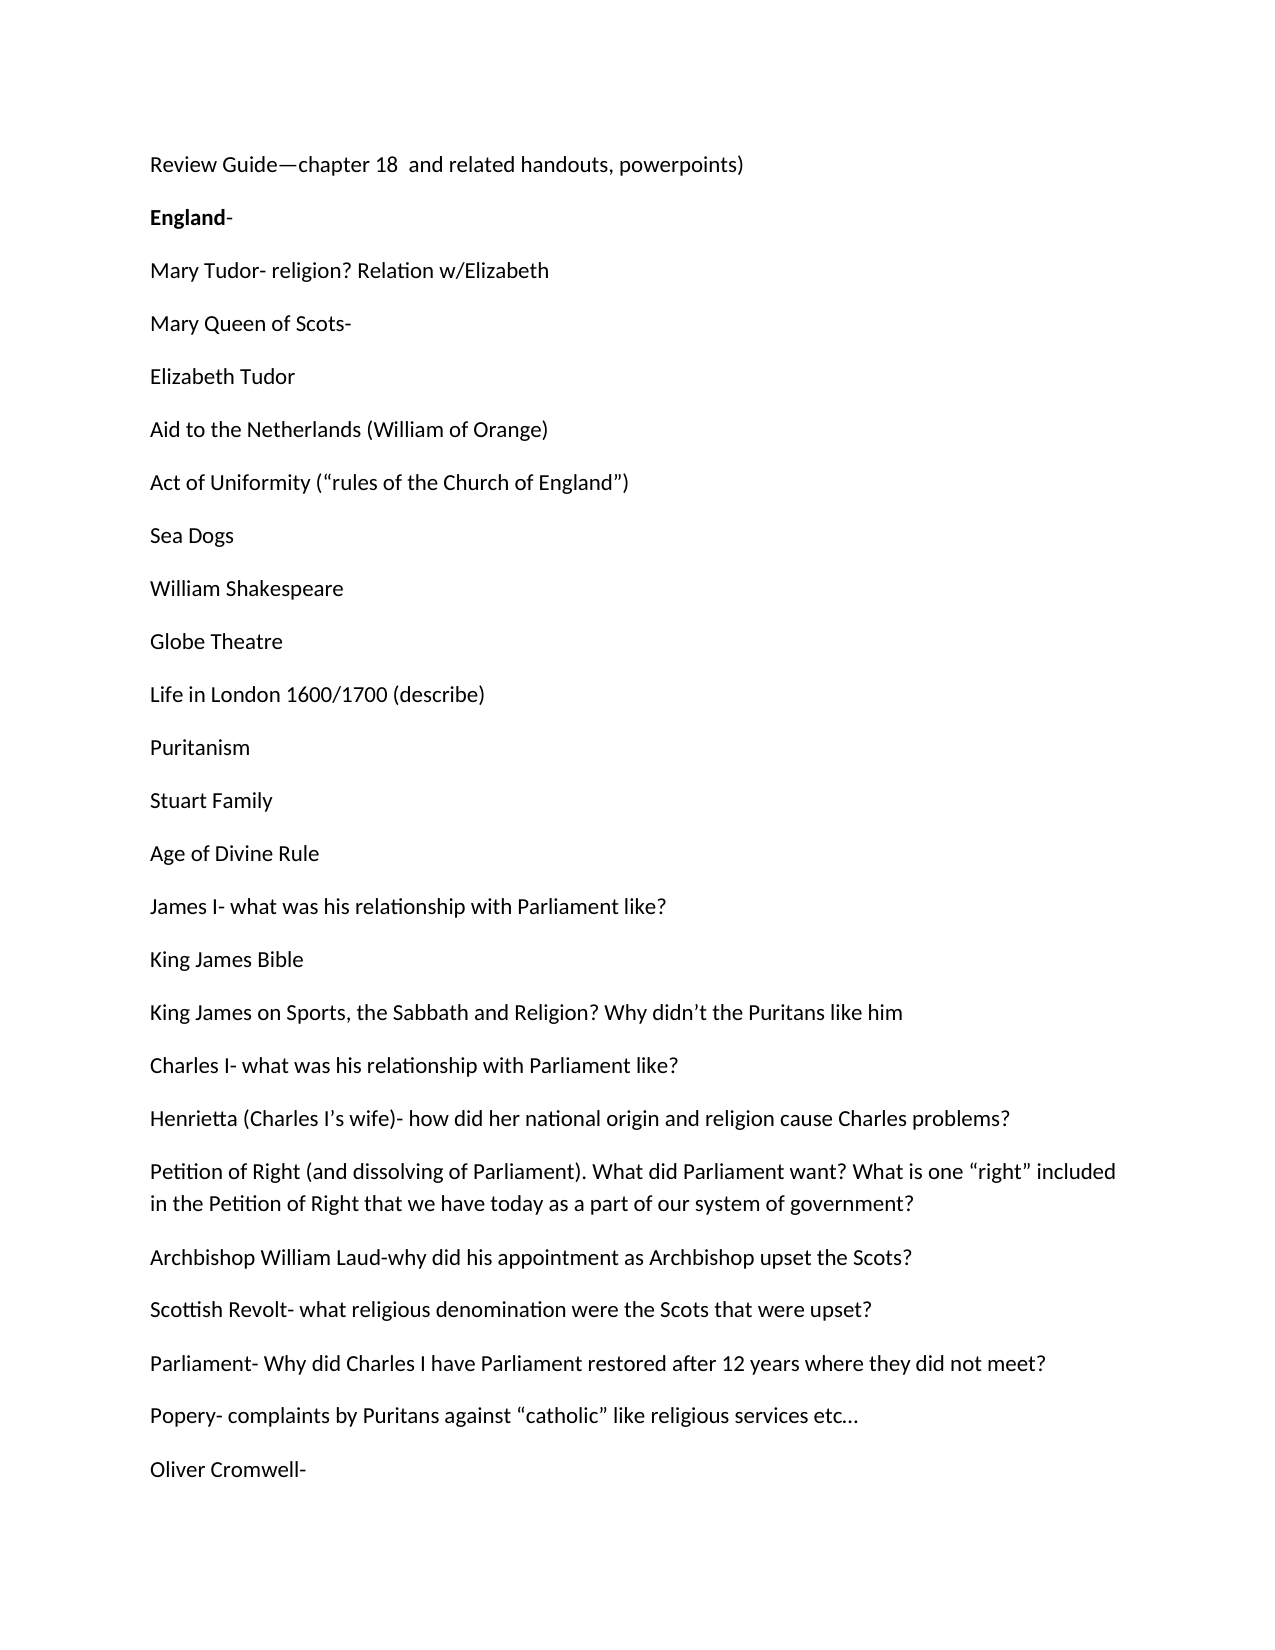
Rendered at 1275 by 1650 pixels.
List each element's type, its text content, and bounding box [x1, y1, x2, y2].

text William Shakespeare [150, 574, 1125, 602]
text Age of Divine Rule [150, 839, 1125, 867]
text Popery- complaints by Puritans against “catholic” like religious services etc… [150, 1402, 1125, 1430]
text Henrietta (Charles I’s wife)- how did her national origin and religion cause Charles problems? [150, 1104, 1125, 1132]
text Globe Theatre [150, 627, 1125, 655]
text King James on Sports, the Sabbath and Religion? Why didn’t the Puritans like him [150, 998, 1125, 1026]
text Life in London 1600/1700 (describe) [150, 680, 1125, 708]
text Stuart Family [150, 786, 1125, 814]
text Mary Queen of Scots- [150, 309, 1125, 337]
text Puritanism [150, 733, 1125, 761]
text Sea Dogs [150, 521, 1125, 549]
text Mary Tudor- religion? Relation w/Elizabeth [150, 256, 1125, 284]
text Oliver Cromwell- [150, 1455, 1125, 1483]
text England- [150, 203, 1125, 231]
text James I- what was his relationship with Parliament like? [150, 892, 1125, 920]
text Elizabeth Tudor [150, 362, 1125, 390]
text Parliament- Why did Charles I have Parliament restored after 12 years where they did not meet? [150, 1349, 1125, 1377]
text King James Bible [150, 945, 1125, 973]
text Charles I- what was his relationship with Parliament like? [150, 1051, 1125, 1079]
text Aid to the Netherlands (William of Orange) [150, 415, 1125, 443]
text Act of Uniformity (“rules of the Church of England”) [150, 468, 1125, 496]
text Petition of Right (and dissolving of Parliament). What did Parliament want? What is one “right” included in the Petition of Right that we have today as a part of our system of government? [150, 1157, 1125, 1218]
text Review Guide—chapter 18 and related handouts, powerpoints) [150, 150, 1125, 178]
text Archbishop William Laud-why did his appointment as Archbishop upset the Scots? [150, 1243, 1125, 1271]
text Scottish Revolt- what religious denomination were the Scots that were upset? [150, 1296, 1125, 1324]
